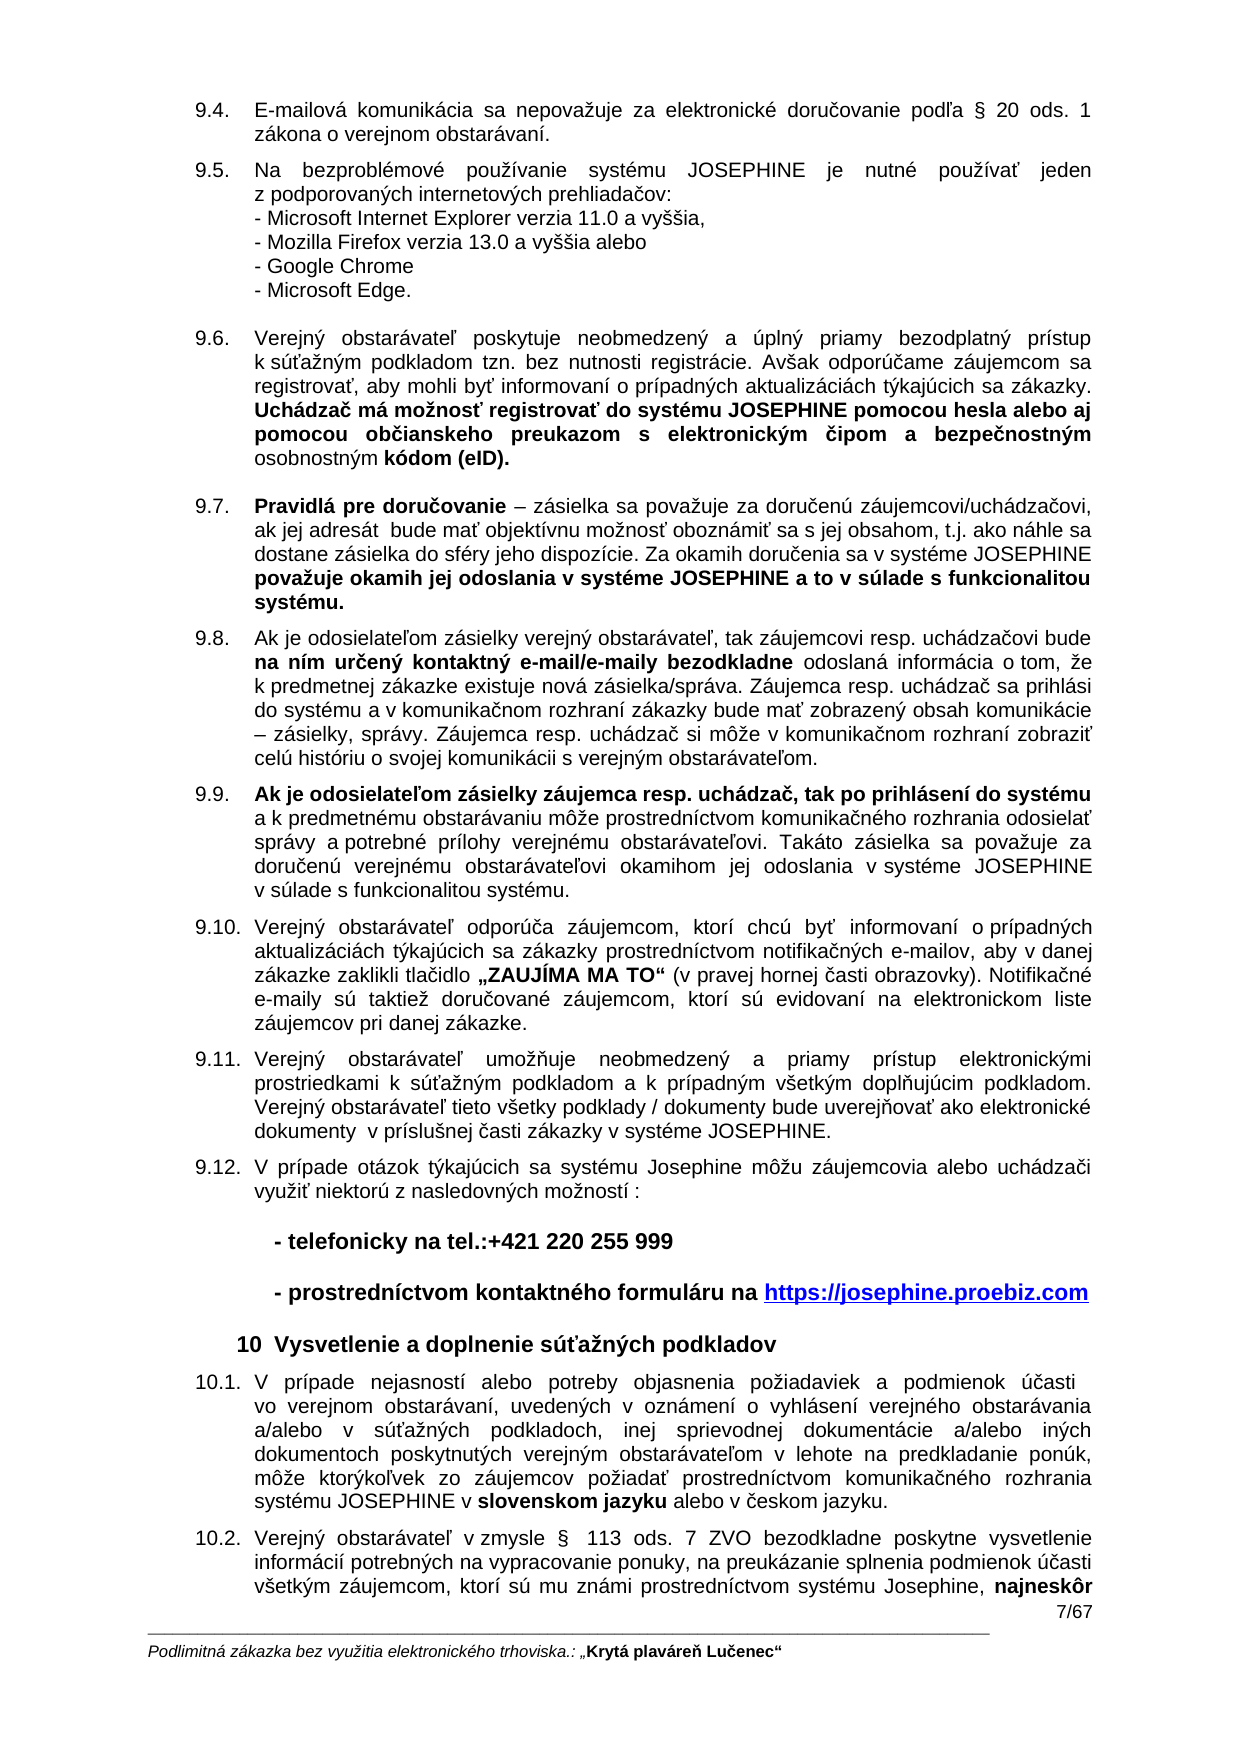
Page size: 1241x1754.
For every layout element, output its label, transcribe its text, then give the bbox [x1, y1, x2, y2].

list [195, 1526, 1092, 1598]
list Verejný obstarávateľ poskytuje neobmedzený a úplný priamy bezodplatný prístup k súťažným podkladom tzn. bez nutnosti registrácie. Avšak odporúčame záujemcom sa registrovať, aby mohli byť informovaní o prípadných aktualizáciách týkajúcich sa zákazky. Uchádzač má možnosť registrovať do systému JOSEPHINE pomocou hesla alebo aj pomocou občianskeho preukazom s elektronickým čipom a bezpečnostným osobnostným kódom (eID). [195, 326, 1092, 470]
text - Microsoft Internet Explorer verzia 11.0 a vyššia, [254, 206, 1092, 230]
text - Microsoft Edge. [254, 278, 1092, 302]
list V prípade nejasností alebo potreby objasnenia požiadaviek a podmienok účasti vo verejnom obstarávaní, uvedených v oznámení o vyhlásení verejného obstarávania a/alebo v súťažných podkladoch, inej sprievodnej dokumentácie a/alebo iných dokumentoch poskytnutých verejným obstarávateľom v lehote na predkladanie ponúk, môže ktorýkoľvek zo záujemcov požiadať prostredníctvom komunikačného rozhrania systému JOSEPHINE v slovenskom jazyku alebo v českom jazyku. [195, 1369, 1092, 1513]
text - Mozilla Firefox verzia 13.0 a vyššia alebo [254, 230, 1092, 254]
text - Google Chrome [254, 254, 1092, 278]
list Na bezproblémové používanie systému JOSEPHINE je nutné používať jeden z podporovaných internetových prehliadačov: [195, 158, 1092, 206]
list Pravidlá pre doručovanie – zásielka sa považuje za doručenú záujemcovi/uchádzačovi, ak jej adresát bude mať objektívnu možnosť oboznámiť sa s jej obsahom, t.j. ako náhle sa dostane zásielka do sféry jeho dispozície. Za okamih doručenia sa v systéme JOSEPHINE považuje okamih jej odoslania v systéme JOSEPHINE a to v súlade s funkcionalitou systému. [195, 494, 1092, 613]
list Verejný obstarávateľ odporúča záujemcom, ktorí chcú byť informovaní o prípadných aktualizáciách týkajúcich sa zákazky prostredníctvom notifikačných e-mailov, aby v danej zákazke zaklikli tlačidlo „ZAUJÍMA MA TO“ (v pravej hornej časti obrazovky). Notifikačné e-maily sú taktiež doručované záujemcom, ktorí sú evidovaní na elektronickom liste záujemcov pri danej zákazke. [195, 914, 1092, 1034]
list V prípade otázok týkajúcich sa systému Josephine môžu záujemcovia alebo uchádzači využiť niektorú z nasledovných možností : [195, 1155, 1092, 1203]
subtitle - prostredníctvom kontaktného formuláru na https://josephine.proebiz.com [274, 1279, 1092, 1306]
list Ak je odosielateľom zásielky záujemca resp. uchádzač, tak po prihlásení do systému a k predmetnému obstarávaniu môže prostredníctvom komunikačného rozhrania odosielať správy a potrebné prílohy verejnému obstarávateľovi. Takáto zásielka sa považuje za doručenú verejnému obstarávateľovi okamihom jej odoslania v systéme JOSEPHINE v súlade s funkcionalitou systému. [195, 782, 1092, 902]
list E-mailová komunikácia sa nepovažuje za elektronické doručovanie podľa § 20 ods. 1 zákona o verejnom obstarávaní. [195, 98, 1092, 146]
list Ak je odosielateľom zásielky verejný obstarávateľ, tak záujemcovi resp. uchádzačovi bude na ním určený kontaktný e-mail/e-maily bezodkladne odoslaná informácia o tom, že k predmetnej zákazke existuje nová zásielka/správa. Záujemca resp. uchádzač sa prihlási do systému a v komunikačnom rozhraní zákazky bude mať zobrazený obsah komunikácie – zásielky, správy. Záujemca resp. uchádzač si môže v komunikačnom rozhraní zobraziť celú históriu o svojej komunikácii s verejným obstarávateľom. [195, 626, 1092, 770]
list Verejný obstarávateľ umožňuje neobmedzený a priamy prístup elektronickými prostriedkami k súťažným podkladom a k prípadným všetkým doplňujúcim podkladom. Verejný obstarávateľ tieto všetky podklady / dokumenty bude uverejňovať ako elektronické dokumenty v príslušnej časti zákazky v systéme JOSEPHINE. [195, 1047, 1092, 1143]
subtitle Vysvetlenie a doplnenie súťažných podkladov [236, 1331, 1092, 1357]
subtitle - telefonicky na tel.:+421 220 255 999 [274, 1228, 1092, 1254]
